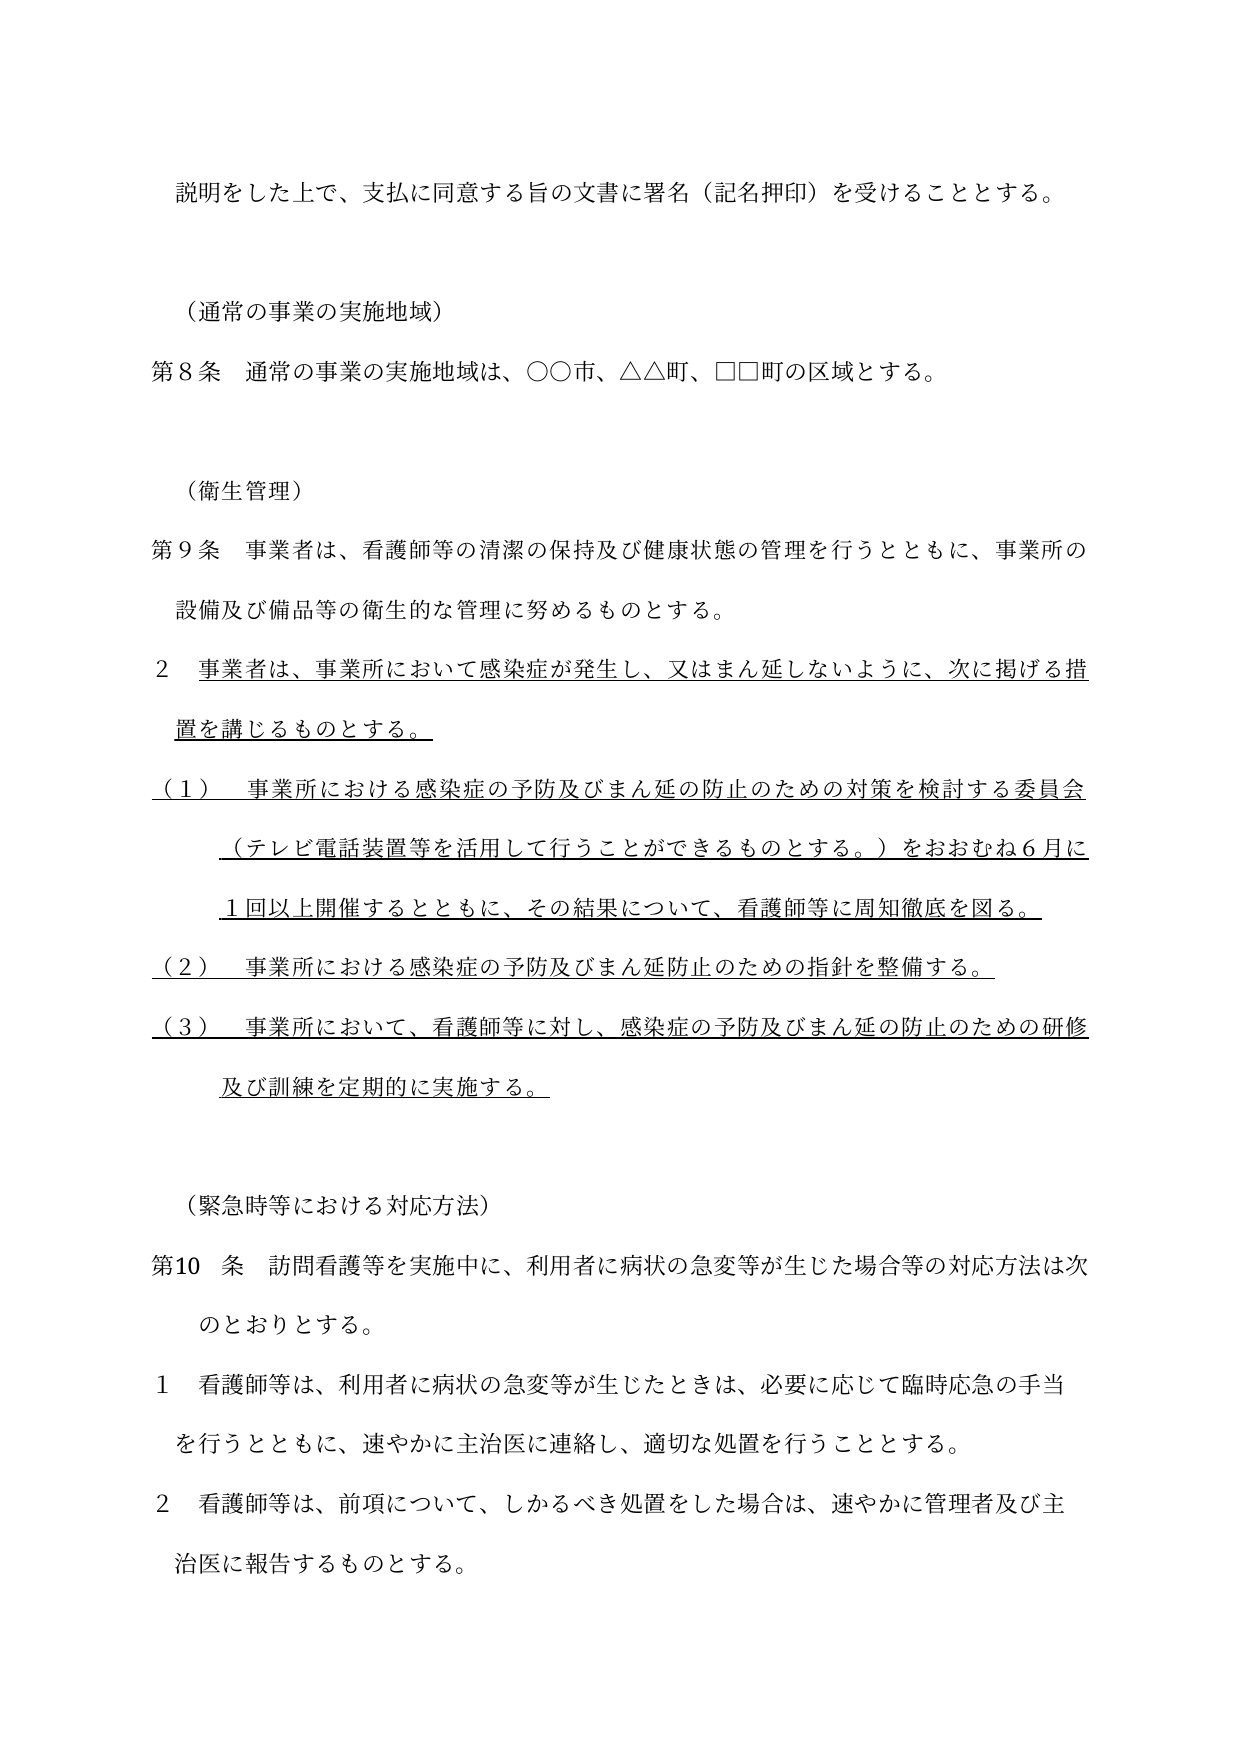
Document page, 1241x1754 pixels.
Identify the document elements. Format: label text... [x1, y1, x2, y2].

text 第10条 訪問看護等を実施中に、利用者に病状の急変等が生じた場合等の対応方法は次 のとおりとする。 [151, 1234, 1089, 1354]
text 第８条 通常の事業の実施地域は、○○市、△△町、□□町の区域とする。 [151, 341, 1089, 400]
text （３） 事業所において、看護師等に対し、感染症の予防及びまん延の防止のための研修及び訓練を定期的に実施する。 [151, 1038, 1089, 1115]
text （衛生管理） [151, 460, 1089, 519]
text １ 看護師等は、利用者に病状の急変等が生じたときは、必要に応じて臨時応急の手当 [151, 1354, 1089, 1413]
text （１） 事業所における感染症の予防及びまん延の防止のための対策を検討する委員会（テレビ電話装置等を活用して行うことができるものとする。）をおおむね６月に１回以上開催するとともに、その結果について、看護師等に周知徹底を図る。 [151, 758, 1089, 937]
text （緊急時等における対応方法） [151, 1175, 1089, 1234]
text （通常の事業の実施地域） [151, 281, 1089, 341]
text 治医に報告するものとする。 [151, 1532, 1089, 1592]
text 第９条 事業者は、看護師等の清潔の保持及び健康状態の管理を行うとともに、事業所の設備及び備品等の衛生的な管理に努めるものとする。 [151, 519, 1089, 639]
text （２） 事業所における感染症の予防及びまん延防止のための指針を整備する。 [151, 937, 1089, 996]
text ２ 看護師等は、前項について、しかるべき処置をした場合は、速やかに管理者及び主 [151, 1473, 1089, 1532]
text ２ 事業者は、事業所において感染症が発生し、又はまん延しないように、次に掲げる措置を講じるものとする。 [151, 639, 1089, 758]
text 説明をした上で、支払に同意する旨の文書に署名（記名押印）を受けることとする。 [151, 162, 1089, 222]
text （３） 事業所において、看護師等に対し、感染症の予防及びまん延の防止のための研修及び訓練を定期的に実施する。 [151, 996, 1089, 1037]
text を行うとともに、速やかに主治医に連絡し、適切な処置を行うこととする。 [151, 1413, 1089, 1473]
